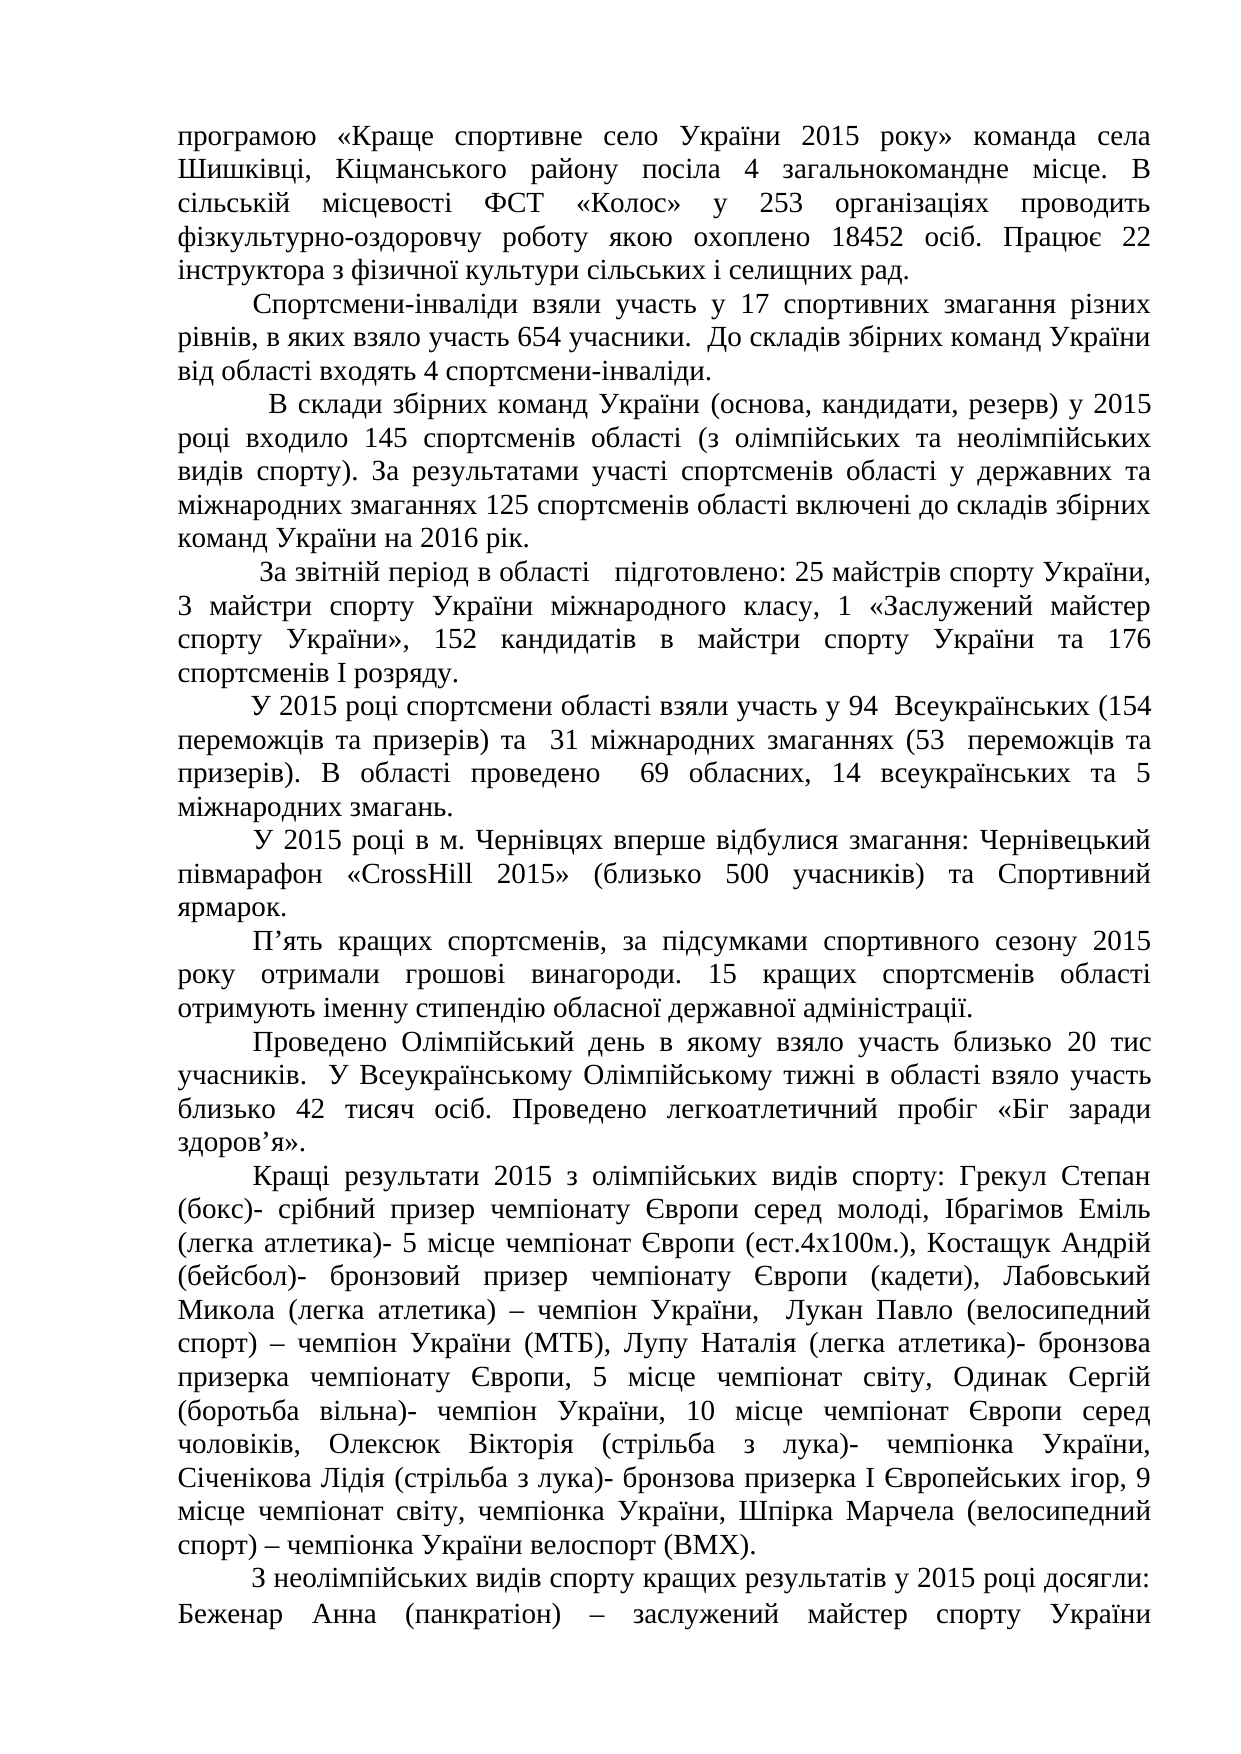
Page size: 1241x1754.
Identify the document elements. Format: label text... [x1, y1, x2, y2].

text Проведено Олімпійський день в якому взяло участь близько 20 тис учасників. У Всеукраїнському Олімпійському тижні в області взяло участь близько 42 тисяч осіб. Проведено легкоатлетичний пробіг «Біг заради здоров’я». [177, 1024, 1152, 1158]
text П’ять кращих спортсменів, за підсумками спортивного сезону 2015 року отримали грошові винагороди. 15 кращих спортсменів області отримують іменну стипендію обласної державної адміністрації. [177, 923, 1152, 1024]
text В склади збірних команд України (основа, кандидати, резерв) у 2015 році входило 145 спортсменів області (з олімпійських та неолімпійських видів спорту). За результатами участі спортсменів області у державних та міжнародних змаганнях 125 спортсменів області включені до складів збірних команд України на 2016 рік. [177, 386, 1152, 554]
text За звітній період в області підготовлено: 25 майстрів спорту України, 3 майстри спорту України міжнародного класу, 1 «Заслужений майстер спорту України», 152 кандидатів в майстри спорту України та 176 спортсменів І розряду. [177, 554, 1152, 688]
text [177, 118, 1152, 286]
text Спортсмени-інваліди взяли участь у 17 спортивних змагання різних рівнів, в яких взяло участь 654 учасники. До складів збірних команд України від області входять 4 спортсмени-інваліди. [177, 286, 1152, 386]
text Кращі результати 2015 з олімпійських видів спорту: Грекул Степан (бокс)- срібний призер чемпіонату Європи серед молоді, Ібрагімов Еміль (легка атлетика)- 5 місце чемпіонат Європи (ест.4х100м.), Костащук Андрій (бейсбол)- бронзовий призер чемпіонату Європи (кадети), Лабовський Микола (легка атлетика) – чемпіон України, Лукан Павло (велосипедний спорт) – чемпіон України (МТБ), Лупу Наталія (легка атлетика)- бронзова призерка чемпіонату Європи, 5 місце чемпіонат світу, Одинак Сергій (боротьба вільна)- чемпіон України, 10 місце чемпіонат Європи серед чоловіків, Олексюк Вікторія (стрільба з лука)- чемпіонка України, Січенікова Лідія (стрільба з лука)- бронзова призерка І Європейських ігор, 9 місце чемпіонат світу, чемпіонка України, Шпірка Марчела (велосипедний спорт) – чемпіонка України велоспорт (ВМХ). [177, 1158, 1152, 1560]
text У 2015 році спортсмени області взяли участь у 94 Всеукраїнських (154 переможців та призерів) та 31 міжнародних змаганнях (53 переможців та призерів). В області проведено 69 обласних, 14 всеукраїнських та 5 міжнародних змагань. [177, 688, 1152, 822]
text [177, 1560, 1152, 1629]
text У 2015 році в м. Чернівцях вперше відбулися змагання: Чернівецький півмарафон «CrossHill 2015» (близько 500 учасників) та Спортивний ярмарок. [177, 822, 1152, 923]
